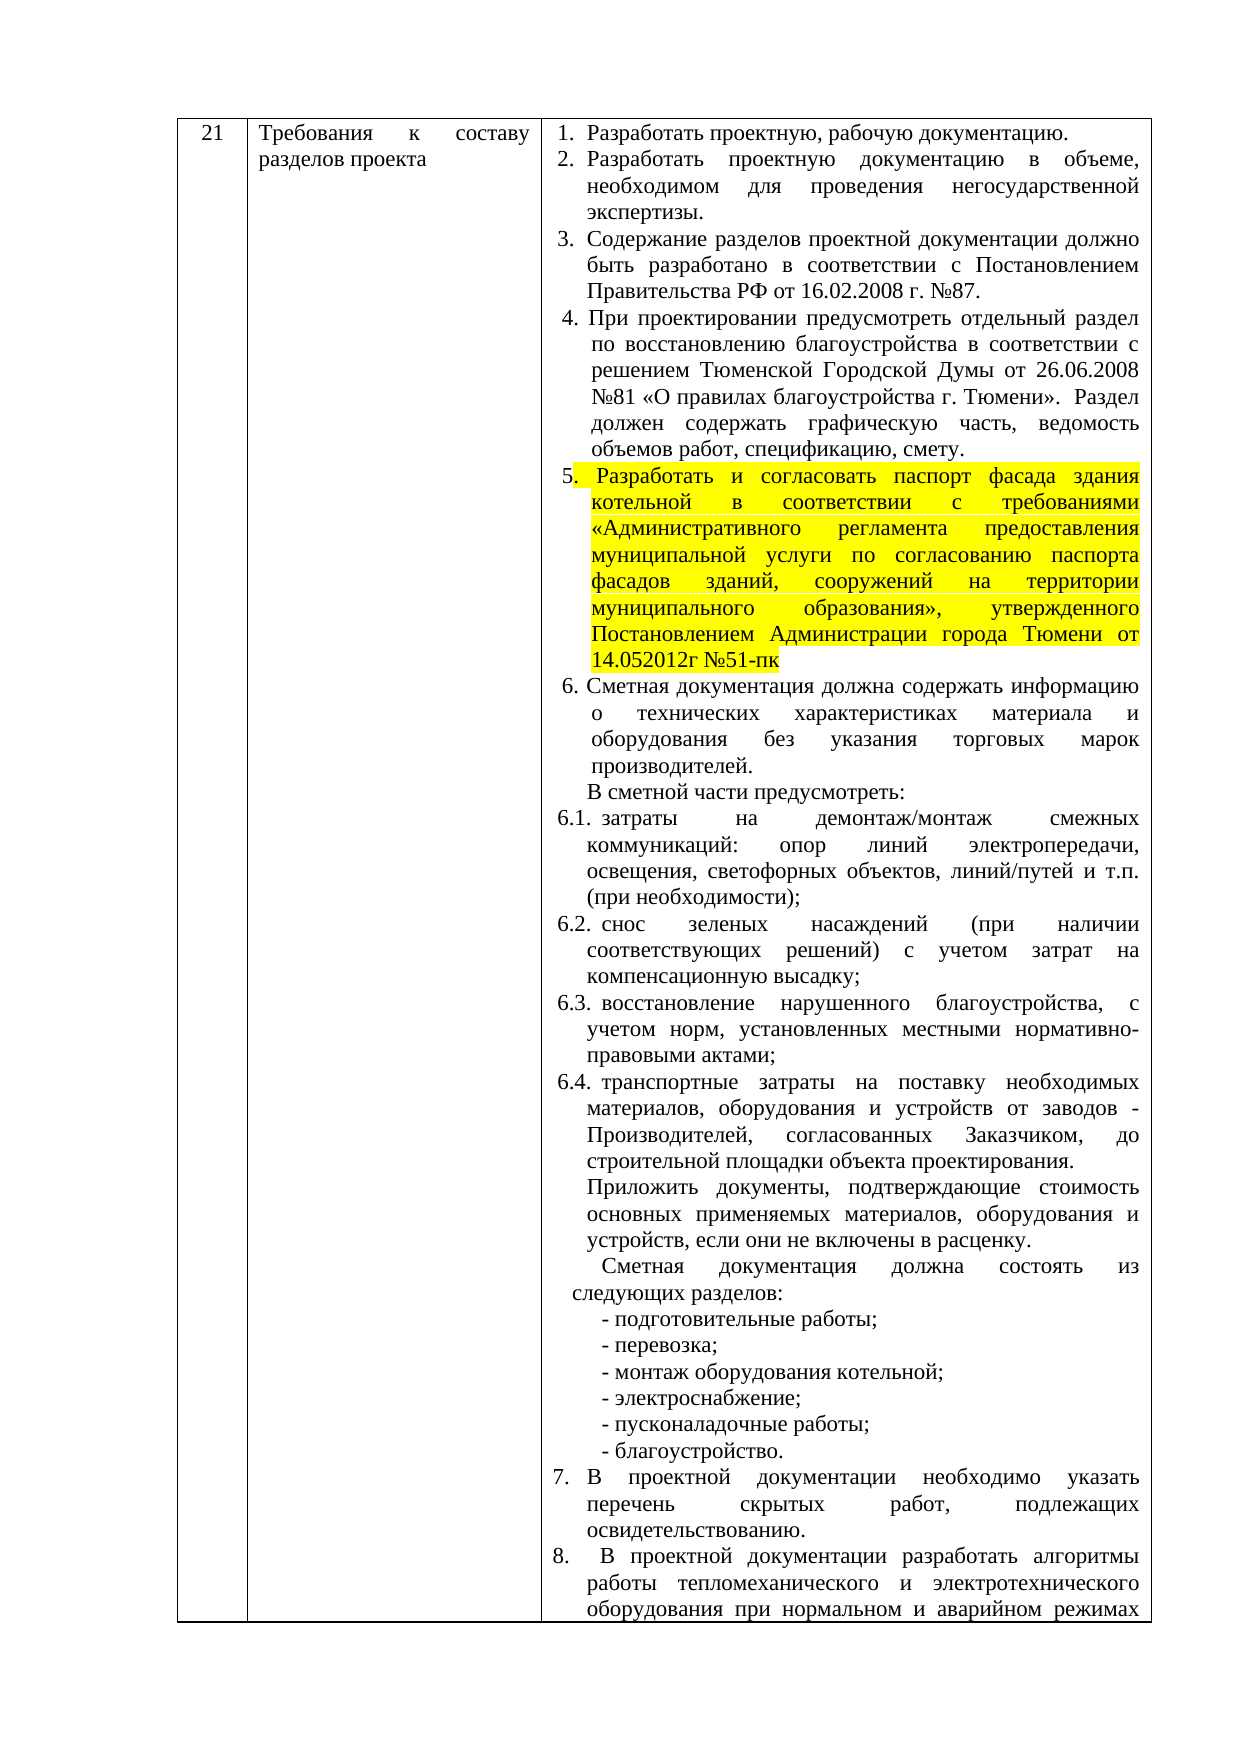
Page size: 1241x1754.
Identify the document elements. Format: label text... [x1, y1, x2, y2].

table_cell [248, 119, 541, 1621]
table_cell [542, 119, 1151, 1621]
table_cell 21 [178, 119, 247, 1621]
